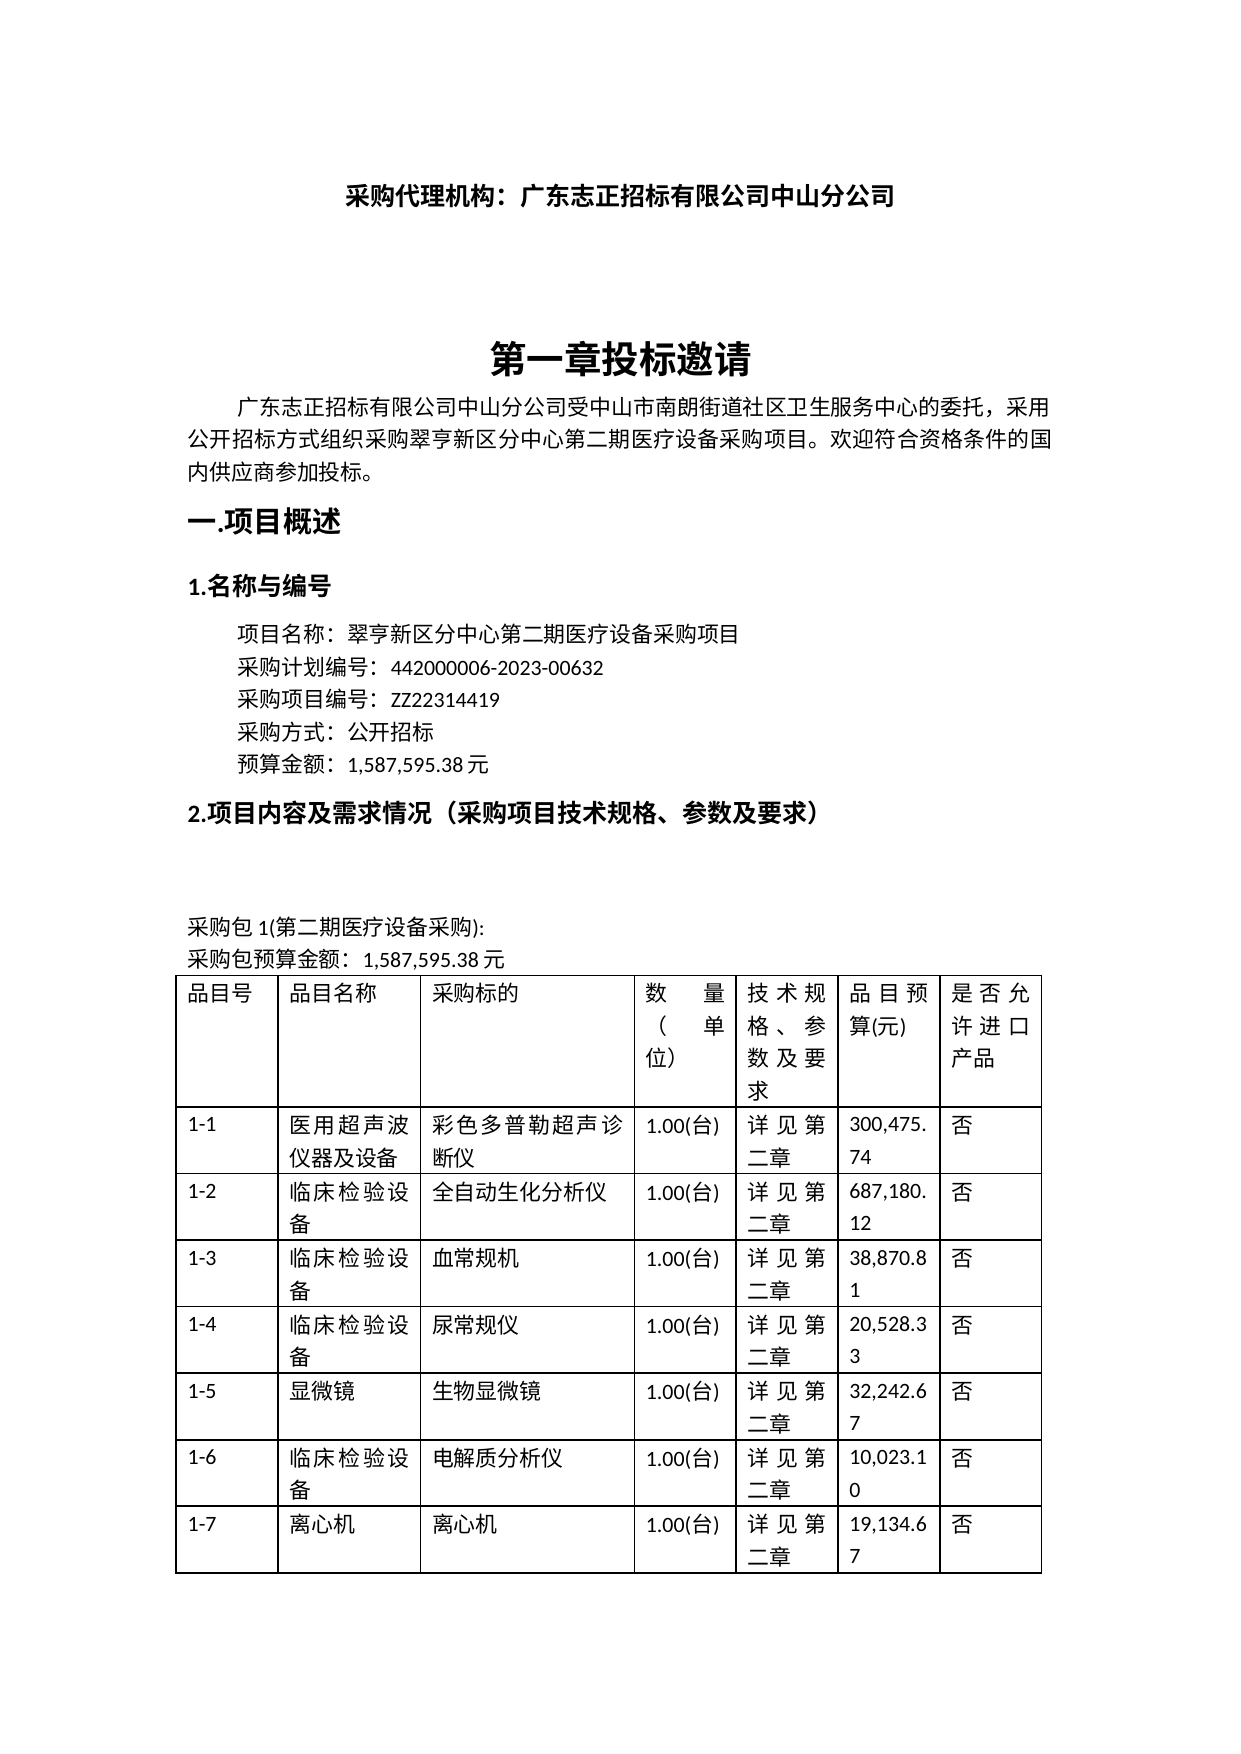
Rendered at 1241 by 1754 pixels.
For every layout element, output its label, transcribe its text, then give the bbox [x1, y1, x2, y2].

text 采购方式：公开招标 [187, 714, 1053, 747]
table_cell 详见第二章 [737, 1507, 837, 1572]
table_cell 否 [941, 1307, 1041, 1372]
table_cell 临床检验设备 [279, 1174, 420, 1239]
table_cell 全自动生化分析仪 [421, 1174, 634, 1239]
table_cell 临床检验设备 [279, 1241, 420, 1306]
text 采购包预算金额：1,587,595.38元 [187, 942, 1053, 974]
table_cell 32,242.67 [839, 1374, 939, 1439]
table_cell 详见第二章 [737, 1108, 837, 1173]
table_cell 否 [941, 1374, 1041, 1439]
table_header 品目预算(元) [839, 976, 939, 1106]
table_cell 300,475.74 [839, 1108, 939, 1173]
text 预算金额：1,587,595.38元 [187, 747, 1053, 779]
table_cell 医用超声波仪器及设备 [279, 1108, 420, 1173]
table_cell 1-2 [177, 1174, 277, 1239]
text 广东志正招标有限公司中山分公司受中山市南朗街道社区卫生服务中心的委托，采用公开招标方式组织采购翠亨新区分中心第二期医疗设备采购项目。欢迎符合资格条件的国内供应商参加投标。 [187, 389, 1053, 487]
text 采购包1(第二期医疗设备采购): [187, 909, 1053, 942]
table_cell 否 [941, 1108, 1041, 1173]
table_cell 19,134.67 [839, 1507, 939, 1572]
table_cell 1.00(台) [635, 1108, 735, 1173]
table_cell 1-6 [177, 1441, 277, 1505]
table_cell 1.00(台) [635, 1441, 735, 1505]
text 采购代理机构：广东志正招标有限公司中山分公司 [187, 162, 1053, 227]
table_cell 详见第二章 [737, 1441, 837, 1505]
table_cell 否 [941, 1507, 1041, 1572]
text 采购计划编号：442000006-2023-00632 [187, 649, 1053, 682]
table_cell 687,180.12 [839, 1174, 939, 1239]
table_cell 血常规机 [421, 1241, 634, 1306]
table_cell 彩色多普勒超声诊断仪 [421, 1108, 634, 1173]
table_cell 详见第二章 [737, 1374, 837, 1439]
text 1.名称与编号 [187, 552, 1053, 617]
table_cell 1.00(台) [635, 1507, 735, 1572]
table_header 采购标的 [421, 976, 634, 1106]
table_cell 否 [941, 1174, 1041, 1239]
table_header 品目名称 [279, 976, 420, 1106]
table_cell 显微镜 [279, 1374, 420, 1439]
text 一.项目概述 [187, 487, 1053, 552]
text 采购项目编号：ZZ22314419 [187, 682, 1053, 714]
table_cell 1-3 [177, 1241, 277, 1306]
table_cell 详见第二章 [737, 1307, 837, 1372]
table_cell 详见第二章 [737, 1174, 837, 1239]
text 第一章投标邀请 [187, 324, 1053, 389]
table_cell 尿常规仪 [421, 1307, 634, 1372]
table_cell 1-4 [177, 1307, 277, 1372]
text 项目名称：翠亨新区分中心第二期医疗设备采购项目 [187, 617, 1053, 649]
text 2.项目内容及需求情况（采购项目技术规格、参数及要求） [187, 779, 1053, 844]
table_header 是否允许进口产品 [941, 976, 1041, 1106]
table_cell 电解质分析仪 [421, 1441, 634, 1505]
table_cell 否 [941, 1241, 1041, 1306]
table_cell 临床检验设备 [279, 1441, 420, 1505]
table_cell 38,870.81 [839, 1241, 939, 1306]
table_cell 1.00(台) [635, 1241, 735, 1306]
table_cell 10,023.10 [839, 1441, 939, 1505]
table_cell 1.00(台) [635, 1374, 735, 1439]
table_cell 1.00(台) [635, 1174, 735, 1239]
table_cell 否 [941, 1441, 1041, 1505]
table_cell 1-5 [177, 1374, 277, 1439]
table_cell 离心机 [421, 1507, 634, 1572]
table_cell 1-1 [177, 1108, 277, 1173]
table_header 数量（单位） [635, 976, 735, 1106]
table_cell 临床检验设备 [279, 1307, 420, 1372]
table_cell 1-7 [177, 1507, 277, 1572]
table_header 技术规格、参数及要求 [737, 976, 837, 1106]
table_cell 详见第二章 [737, 1241, 837, 1306]
table_cell 离心机 [279, 1507, 420, 1572]
table_cell 20,528.33 [839, 1307, 939, 1372]
table_header 品目号 [177, 976, 277, 1106]
table_cell 生物显微镜 [421, 1374, 634, 1439]
table_cell 1.00(台) [635, 1307, 735, 1372]
